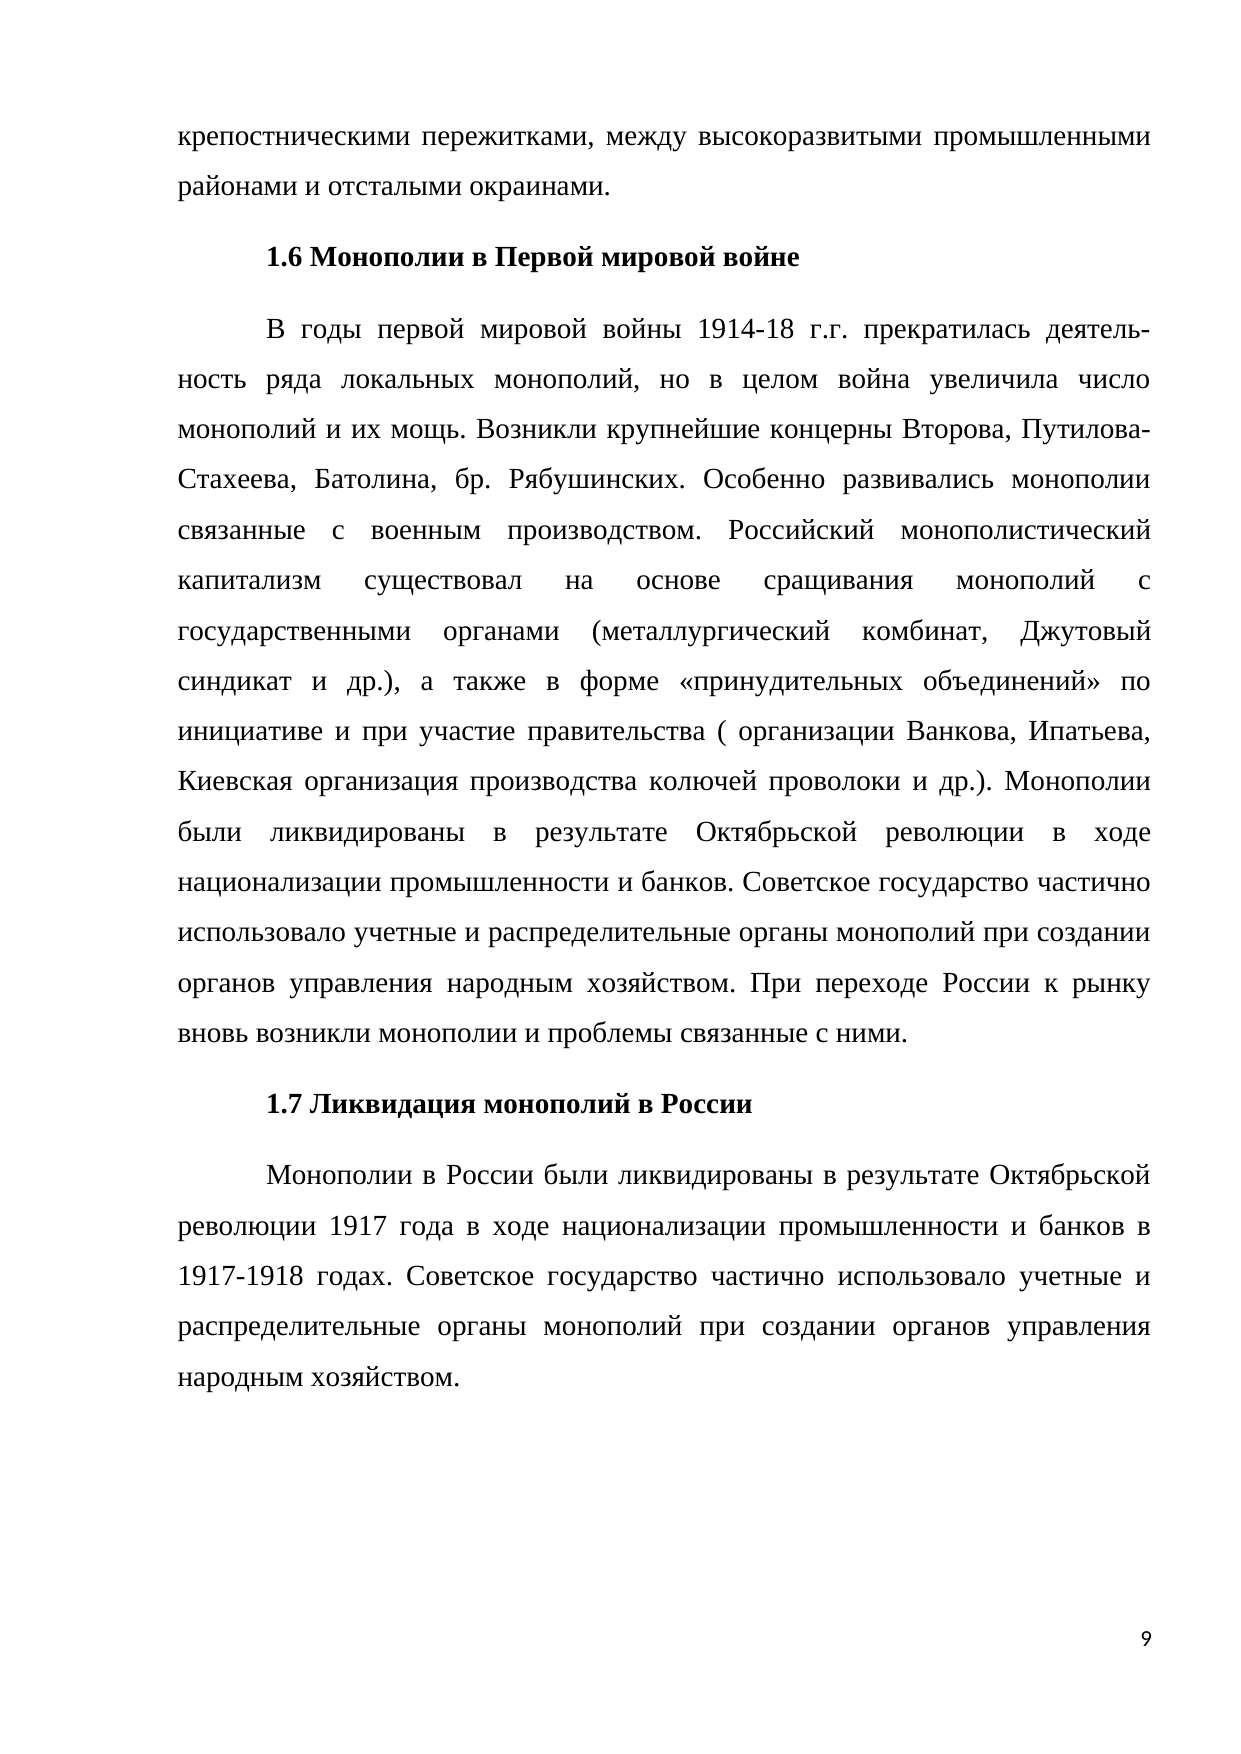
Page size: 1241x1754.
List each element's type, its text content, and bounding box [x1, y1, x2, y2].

text 1.6 Монополии в Первой мировой войне [177, 239, 1152, 273]
text В годы первой мировой войны 1914-18 г.г. прекратилась деятель-ность ряда локальных монополий, но в целом война увеличила число монополий и их мощь. Возникли крупнейшие концерны Второва, Путилова-Стахеева, Батолина, бр. Рябушинских. Особенно развивались монополии связанные с военным производством. Российский монополистический капитализм существовал на основе сращивания монополий с государственными органами (металлургический комбинат, Джутовый синдикат и др.), а также в форме «принудительных объединений» по инициативе и при участие правительства ( организации Ванкова, Ипатьева, Киевская организация производства колючей проволоки и др.). Монополии были ликвидированы в результате Октябрьской революции в ходе национализации промышленности и банков. Советское государство частично использовало учетные и распределительные органы монополий при создании органов управления народным хозяйством. При переходе России к рынку вновь возникли монополии и проблемы связанные с ними. [177, 311, 1152, 1049]
text 1.7 Ликвидация монополий в России [177, 1086, 1152, 1120]
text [177, 118, 1152, 202]
text Монополии в России были ликвидированы в результате Октябрьской революции 1917 года в ходе национализации промышленности и банков в 1917-1918 годах. Советское государство частично использовало учетные и распределительные органы монополий при создании органов управления народным хозяйством. [177, 1157, 1152, 1392]
